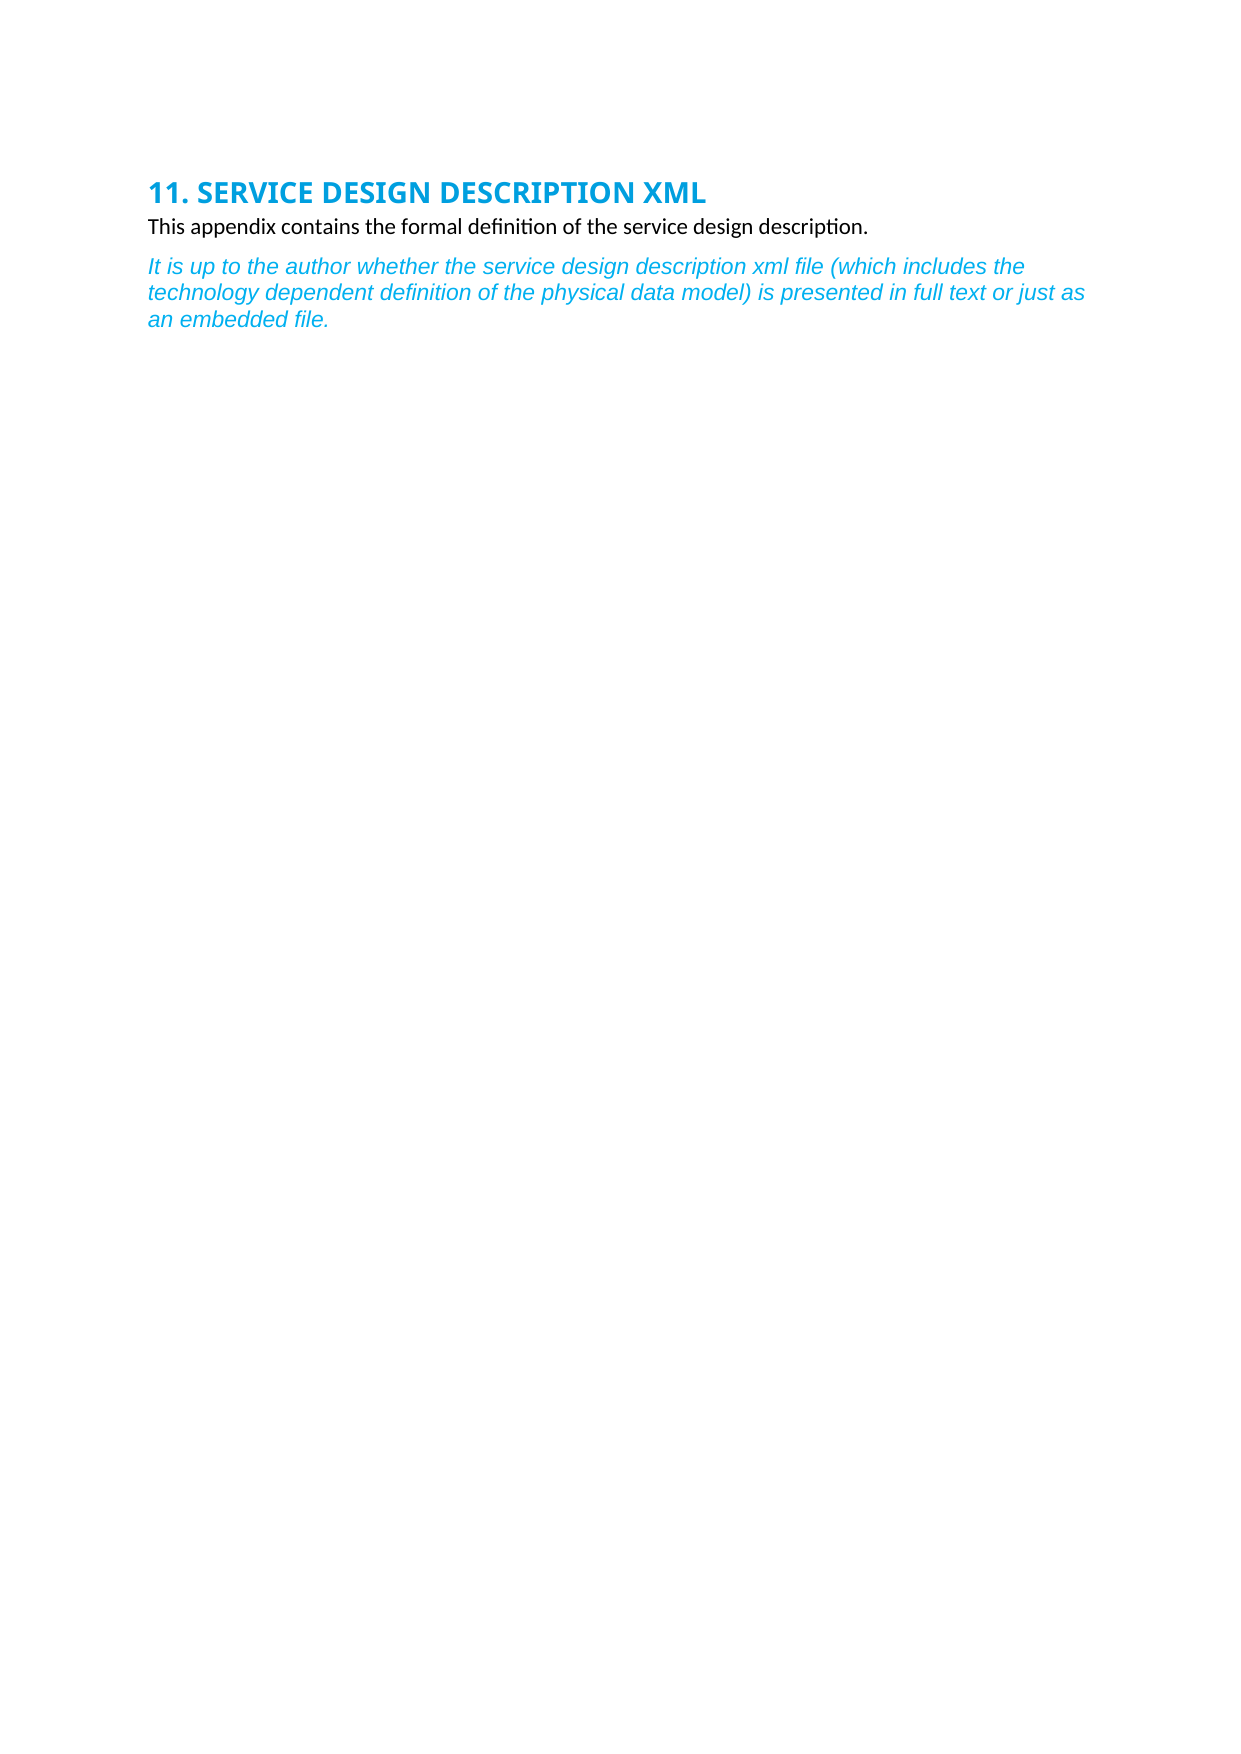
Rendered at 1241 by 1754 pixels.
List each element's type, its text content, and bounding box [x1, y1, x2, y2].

subtitle SERVICE DESIGN DESCRIPTION XML [148, 173, 1093, 212]
text This appendix contains the formal definition of the service design description. [148, 212, 1093, 240]
text It is up to the author whether the service design description xml file (which includes the technology dependent definition of the physical data model) is presented in full text or just as an embedded file. [148, 253, 1093, 332]
